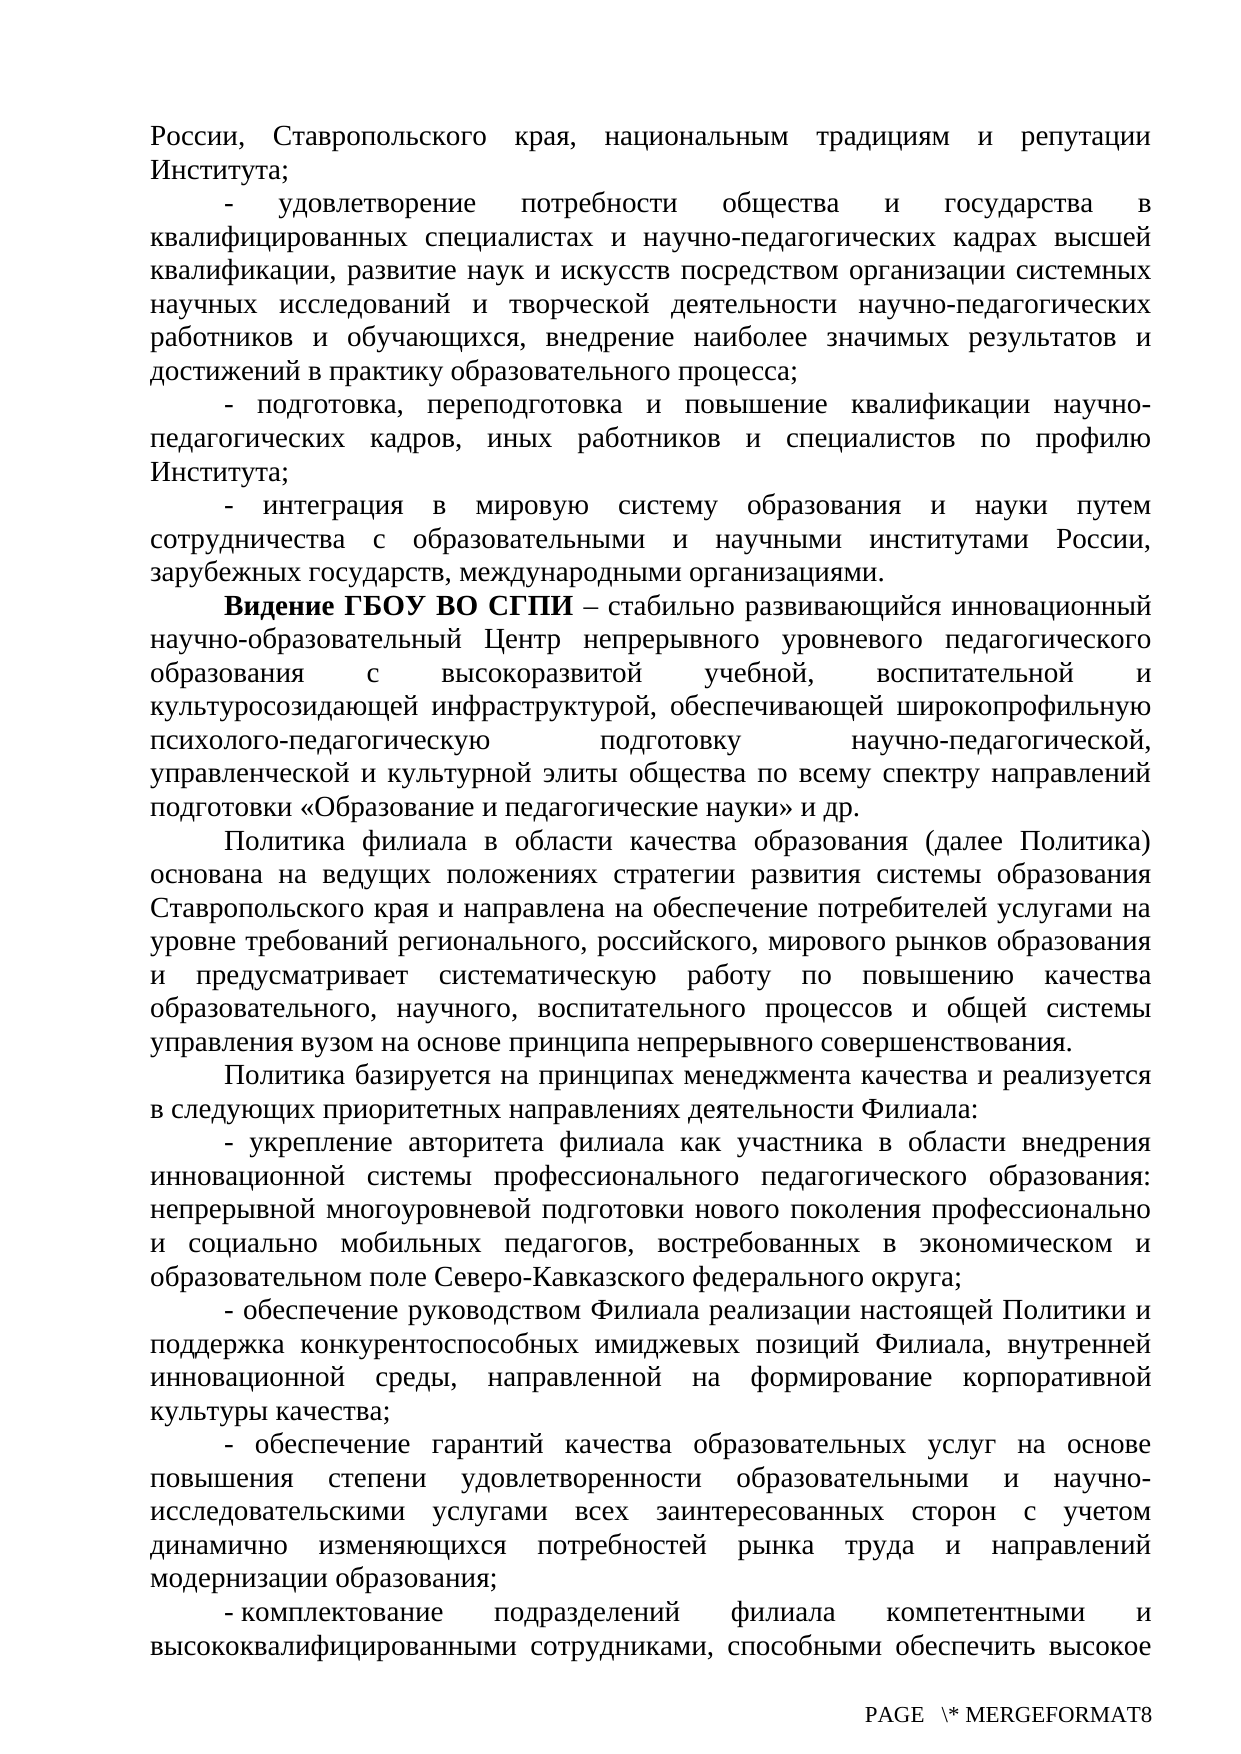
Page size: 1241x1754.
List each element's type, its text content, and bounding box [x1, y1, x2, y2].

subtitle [150, 1594, 1152, 1661]
subtitle - укрепление авторитета филиала как участника в области внедрения инновационной системы профессионального педагогического образования: непрерывной многоуровневой подготовки нового поколения профессионально и социально мобильных педагогов, востребованных в экономическом и образовательном поле Северо-Кавказского федерального округа; [150, 1124, 1152, 1292]
subtitle - обеспечение гарантий качества образовательных услуг на основе повышения степени удовлетворенности образовательными и научно-исследовательскими услугами всех заинтересованных сторон с учетом динамично изменяющихся потребностей рынка труда и направлений модернизации образования; [150, 1426, 1152, 1594]
text Видение ГБОУ ВО СГПИ – стабильно развивающийся инновационный научно-образовательный Центр непрерывного уровневого педагогического образования с высокоразвитой учебной, воспитательной и культуросозидающей инфраструктурой, обеспечивающей широкопрофильную психолого-педагогическую подготовку научно-педагогической, управленческой и культурной элиты общества по всему спектру направлений подготовки «Образование и педагогические науки» и др. [150, 588, 1152, 823]
text - удовлетворение потребности общества и государства в квалифицированных специалистах и научно-педагогических кадрах высшей квалификации, развитие наук и искусств посредством организации системных научных исследований и творческой деятельности научно-педагогических работников и обучающихся, внедрение наиболее значимых результатов и достижений в практику образовательного процесса; [150, 185, 1152, 387]
subtitle Политика филиала в области качества образования (далее Политика) основана на ведущих положениях стратегии развития системы образования Ставропольского края и направлена на обеспечение потребителей услугами на уровне требований регионального, российского, мирового рынков образования и предусматривает систематическую работу по повышению качества образовательного, научного, воспитательного процессов и общей системы управления вузом на основе принципа непрерывного совершенствования. [150, 823, 1152, 1057]
text - подготовка, переподготовка и повышение квалификации научно-педагогических кадров, иных работников и специалистов по профилю Института; [150, 387, 1152, 487]
text - интеграция в мировую систему образования и науки путем сотрудничества с образовательными и научными институтами России, зарубежных государств, международными организациями. [150, 487, 1152, 588]
subtitle Политика базируется на принципах менеджмента качества и реализуется в следующих приоритетных направлениях деятельности Филиала: [150, 1057, 1152, 1124]
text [150, 118, 1152, 185]
subtitle - обеспечение руководством Филиала реализации настоящей Политики и поддержка конкурентоспособных имиджевых позиций Филиала, внутренней инновационной среды, направленной на формирование корпоративной культуры качества; [150, 1292, 1152, 1426]
